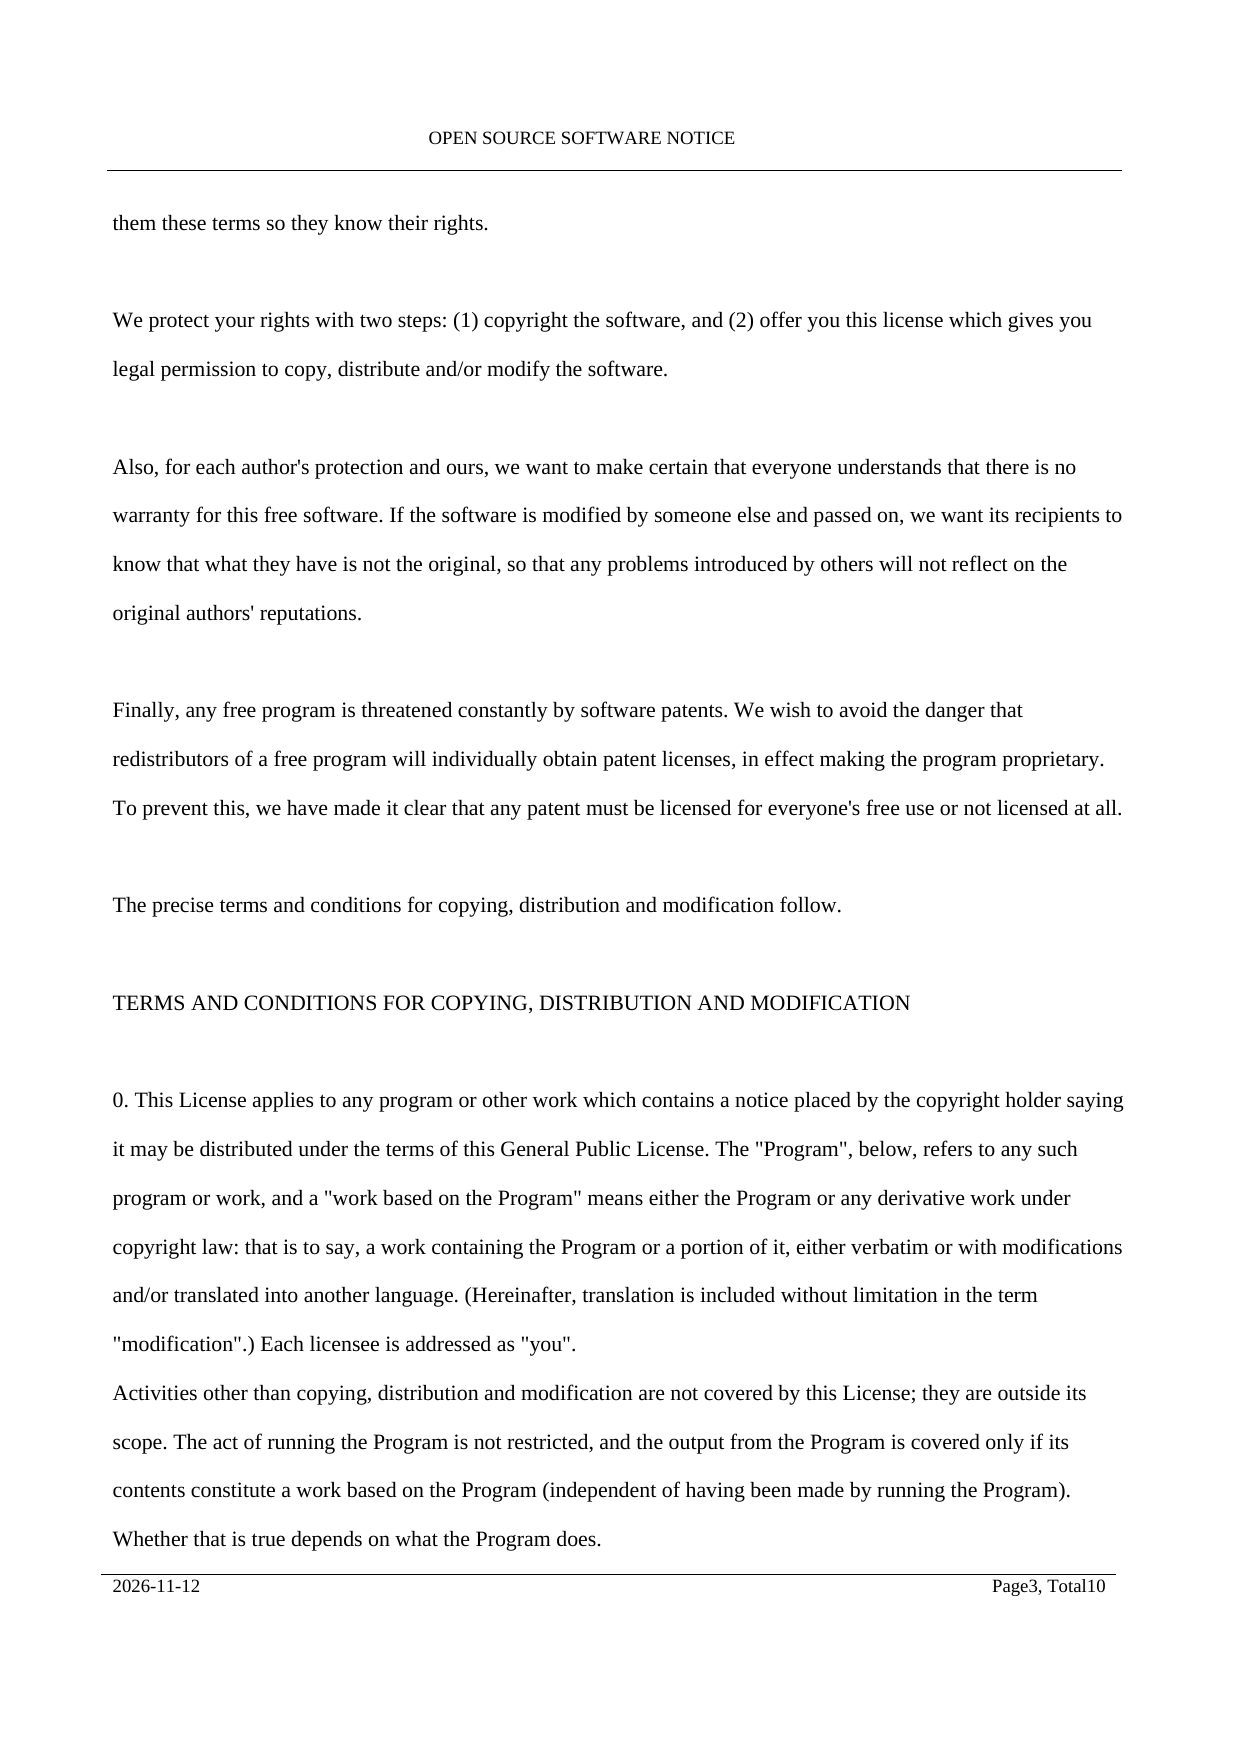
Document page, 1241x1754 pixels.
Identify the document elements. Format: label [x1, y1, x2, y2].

text [112, 206, 1128, 1555]
